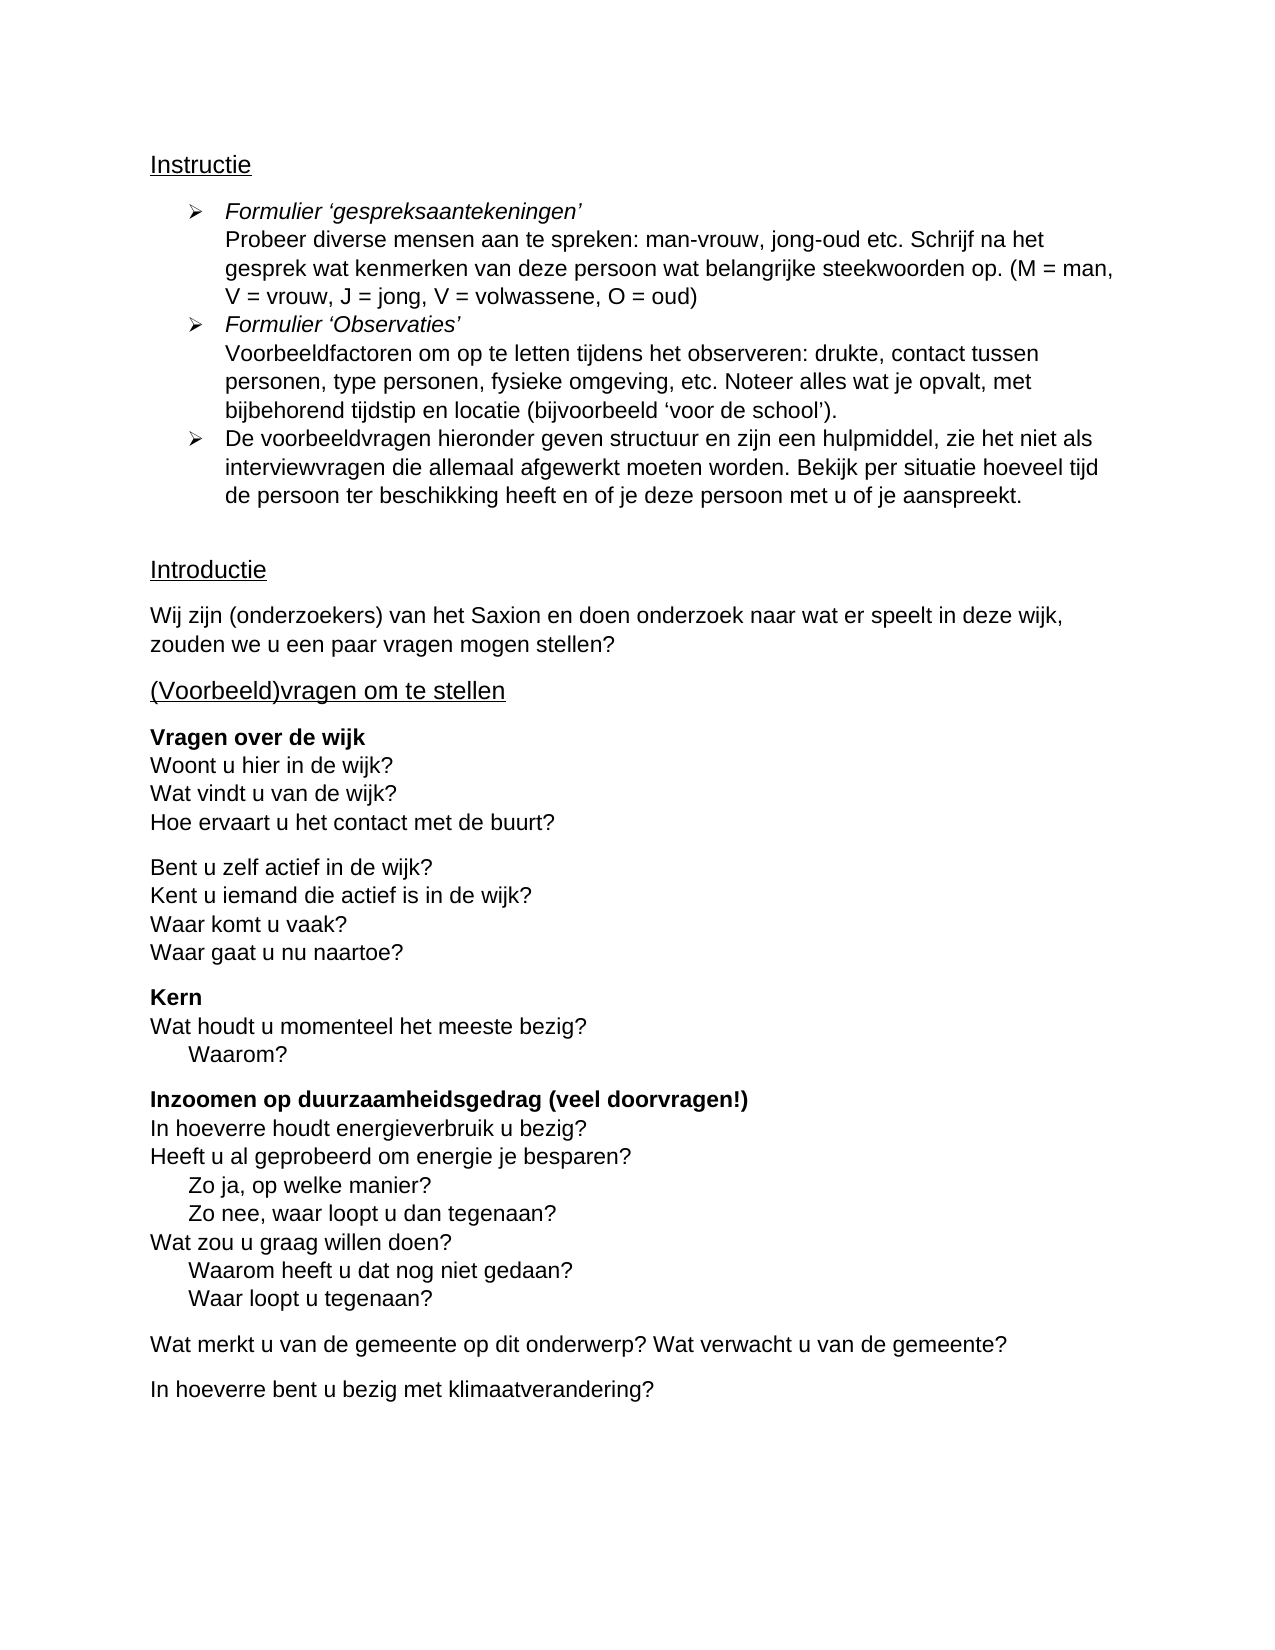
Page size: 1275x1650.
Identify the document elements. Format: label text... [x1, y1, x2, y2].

list Formulier ‘gespreksaantekeningen’ Probeer diverse mensen aan te spreken: man-vrouw, jong-oud etc. Schrijf na het gesprek wat kenmerken van deze persoon wat belangrijke steekwoorden op. (M = man, V = vrouw, J = jong, V = volwassene, O = oud) [187, 198, 1125, 309]
text Inzoomen op duurzaamheidsgedrag (veel doorvragen!) In hoeverre houdt energieverbruik u bezig? Heeft u al geprobeerd om energie je besparen? Zo ja, op welke manier? Zo nee, waar loopt u dan tegenaan? Wat zou u graag willen doen? Waarom heeft u dat nog niet gedaan? Waar loopt u tegenaan? [150, 1086, 1125, 1312]
text Wij zijn (onderzoekers) van het Saxion en doen onderzoek naar wat er speelt in deze wijk, zouden we u een paar vragen mogen stellen? [150, 602, 1125, 657]
text Bent u zelf actief in de wijk? Kent u iemand die actief is in de wijk? Waar komt u vaak? Waar gaat u nu naartoe? [150, 854, 1125, 966]
list Formulier ‘Observaties’ Voorbeeldfactoren om op te letten tijdens het observeren: drukte, contact tussen personen, type personen, fysieke omgeving, etc. Noteer alles wat je opvalt, met bijbehorend tijdstip en locatie (bijvoorbeeld ‘voor de school’). [187, 311, 1125, 423]
text Wat merkt u van de gemeente op dit onderwerp? Wat verwacht u van de gemeente? [150, 1331, 1125, 1357]
text Vragen over de wijk Woont u hier in de wijk? Wat vindt u van de wijk? Hoe ervaart u het contact met de buurt? [150, 723, 1125, 835]
list De voorbeeldvragen hieronder geven structuur en zijn een hulpmiddel, zie het niet als interviewvragen die allemaal afgewerkt moeten worden. Bekijk per situatie hoeveel tijd de persoon ter beschikking heeft en of je deze persoon met u of je aanspreekt. [187, 425, 1125, 508]
text In hoeverre bent u bezig met klimaatverandering? [150, 1376, 1125, 1402]
text Introductie [150, 554, 1125, 583]
text (Voorbeeld)vragen om te stellen [150, 676, 1125, 704]
text Instructie [150, 150, 1125, 179]
text Kern Wat houdt u momenteel het meeste bezig? Waarom? [150, 984, 1125, 1068]
